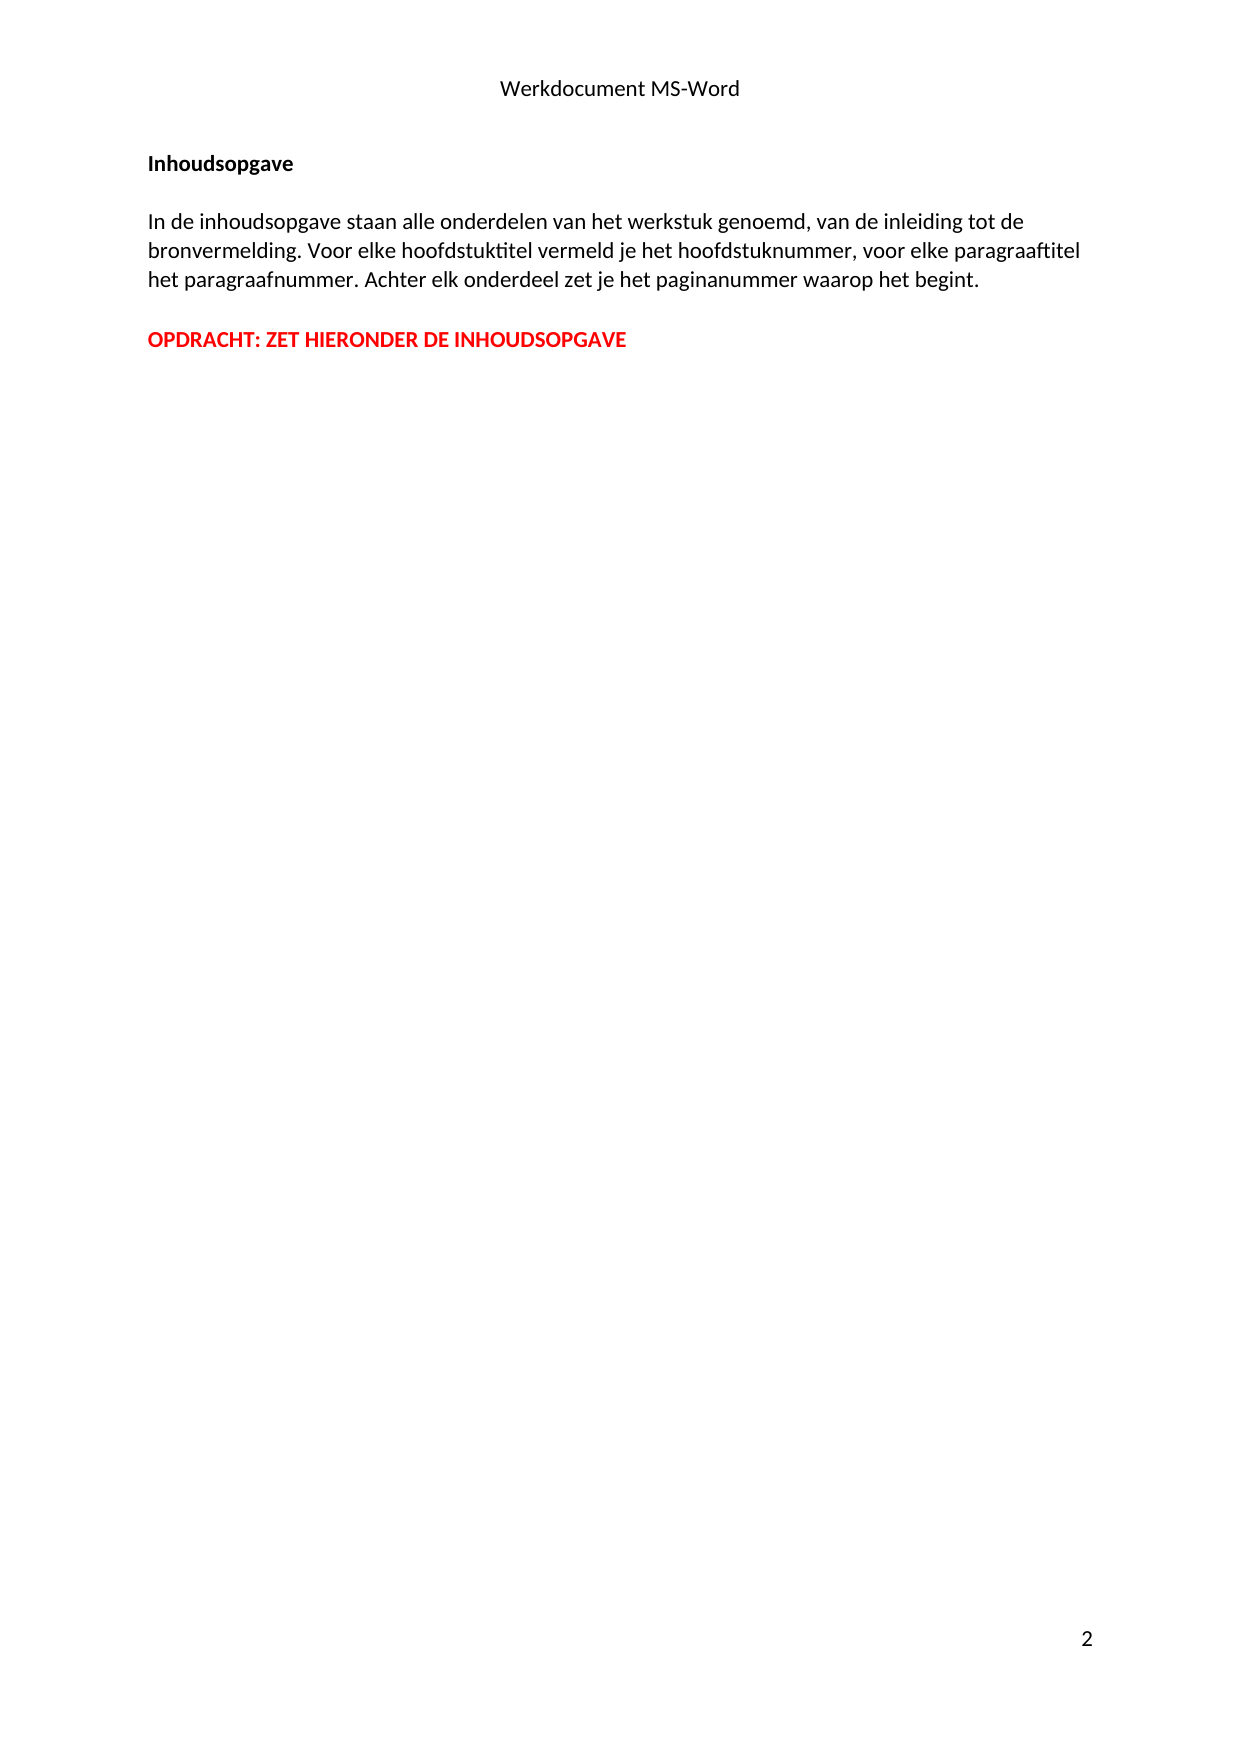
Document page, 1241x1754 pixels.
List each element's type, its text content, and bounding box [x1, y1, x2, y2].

text OPDRACHT: ZET HIERONDER DE INHOUDSOPGAVE [148, 324, 1093, 353]
text In de inhoudsopgave staan alle onderdelen van het werkstuk genoemd, van de inleiding tot de bronvermelding. Voor elke hoofdstuktitel vermeld je het hoofdstuknummer, voor elke paragraaftitel het paragraafnummer. Achter elk onderdeel zet je het paginanummer waarop het begint. [148, 206, 1093, 293]
text Inhoudsopgave [148, 148, 1093, 177]
